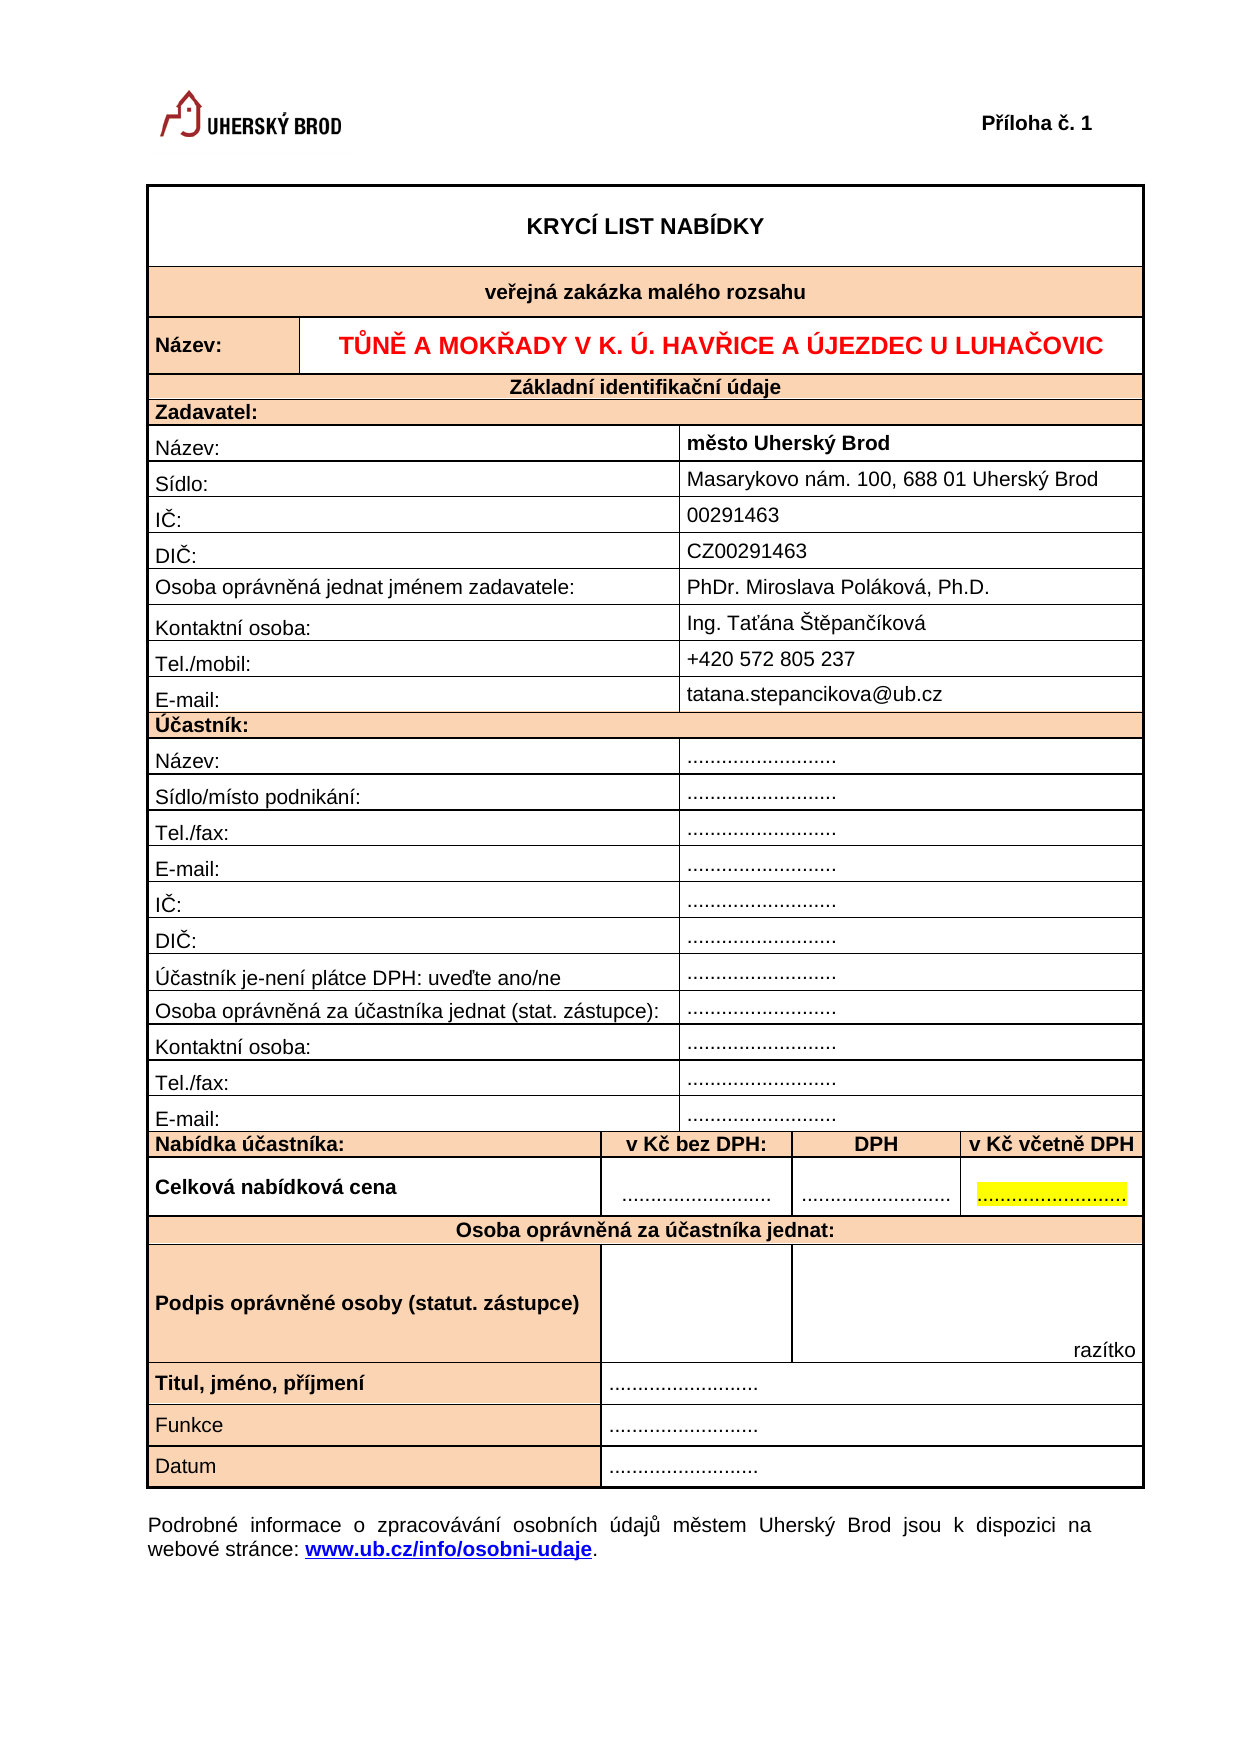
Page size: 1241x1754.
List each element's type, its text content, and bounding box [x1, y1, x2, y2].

table_cell Titul, jméno, příjmení [149, 1363, 600, 1403]
table_cell DIČ: [149, 918, 679, 953]
table_cell Nabídka účastníka: [149, 1132, 600, 1156]
table_cell Základní identifikační údaje [149, 375, 1142, 398]
table_cell Ing. Taťána Štěpančíková [680, 605, 1142, 639]
table_cell IČ: [149, 497, 679, 532]
table_cell Název: [149, 318, 299, 373]
table_cell tatana.stepancikova@ub.cz [680, 677, 1142, 711]
table_cell Sídlo/místo podnikání: [149, 775, 679, 809]
table_cell město Uherský Brod [680, 426, 1142, 460]
table_cell E-mail: [149, 677, 679, 711]
table_cell Podpis oprávněné osoby (statut. zástupce) [149, 1245, 600, 1362]
table_cell .......................... [602, 1363, 1142, 1403]
table_cell Osoba oprávněná jednat jménem zadavatele: [149, 569, 679, 604]
table_cell Tel./fax: [149, 1061, 679, 1095]
table_cell .......................... [680, 846, 1142, 881]
table_cell Osoba oprávněná za účastníka jednat: [149, 1217, 1142, 1243]
table_cell .......................... [602, 1447, 1142, 1486]
table_cell Název: [149, 426, 679, 460]
table_cell Tel./mobil: [149, 641, 679, 676]
table_cell Funkce [149, 1405, 600, 1445]
table_cell Kontaktní osoba: [149, 1025, 679, 1059]
table_header KRYCÍ LIST NABÍDKY [149, 187, 1142, 266]
table_cell .......................... [680, 811, 1142, 845]
table_cell tůně a mokřady v k. ú. havřice a újezdec u luhačovic [300, 318, 1142, 373]
picture [147, 73, 354, 155]
table_cell Tel./fax: [149, 811, 679, 845]
table_cell [602, 1245, 791, 1362]
table_cell .......................... [680, 954, 1142, 990]
table_cell v Kč včetně DPH [961, 1132, 1142, 1156]
table_cell PhDr. Miroslava Poláková, Ph.D. [680, 569, 1142, 604]
table_cell .......................... [680, 991, 1142, 1023]
table_cell Datum [149, 1447, 600, 1486]
text Podrobné informace o zpracovávání osobních údajů městem Uherský Brod jsou k dispozici na webové stránce: www.ub.cz/info/osobni-udaje. [148, 1513, 1092, 1561]
table_cell Masarykovo nám. 100, 688 01 Uherský Brod [680, 462, 1142, 496]
table_cell Název: [149, 739, 679, 773]
table_cell 00291463 [680, 497, 1142, 532]
table_cell CZ00291463 [680, 533, 1142, 568]
table_cell Účastník: [149, 713, 1142, 737]
table_cell .......................... [680, 918, 1142, 953]
table_cell .......................... [793, 1158, 960, 1215]
table_cell Zadavatel: [149, 400, 1142, 424]
table_cell DIČ: [149, 533, 679, 568]
table_cell .......................... [961, 1158, 1142, 1215]
table_cell Kontaktní osoba: [149, 605, 679, 639]
table_cell .......................... [680, 1061, 1142, 1095]
table_cell razítko [793, 1245, 1142, 1362]
table_cell E-mail: [149, 1096, 679, 1131]
table_cell Osoba oprávněná za účastníka jednat (stat. zástupce): [149, 991, 679, 1023]
table_cell veřejná zakázka malého rozsahu [149, 267, 1142, 316]
table_cell Sídlo: [149, 462, 679, 496]
table_cell .......................... [680, 1025, 1142, 1059]
table_cell IČ: [149, 882, 679, 917]
table_cell .......................... [680, 882, 1142, 917]
table_cell Celková nabídková cena [149, 1158, 600, 1215]
table_cell .......................... [602, 1405, 1142, 1445]
table_cell v Kč bez DPH: [602, 1132, 791, 1156]
table_cell .......................... [680, 739, 1142, 773]
table_cell .......................... [680, 1096, 1142, 1131]
table_cell .......................... [680, 775, 1142, 809]
table_cell .......................... [602, 1158, 791, 1215]
table_cell Účastník je-není plátce DPH: uveďte ano/ne [149, 954, 679, 990]
table_cell DPH [793, 1132, 960, 1156]
table_cell +420 572 805 237 [680, 641, 1142, 676]
table_cell E-mail: [149, 846, 679, 881]
